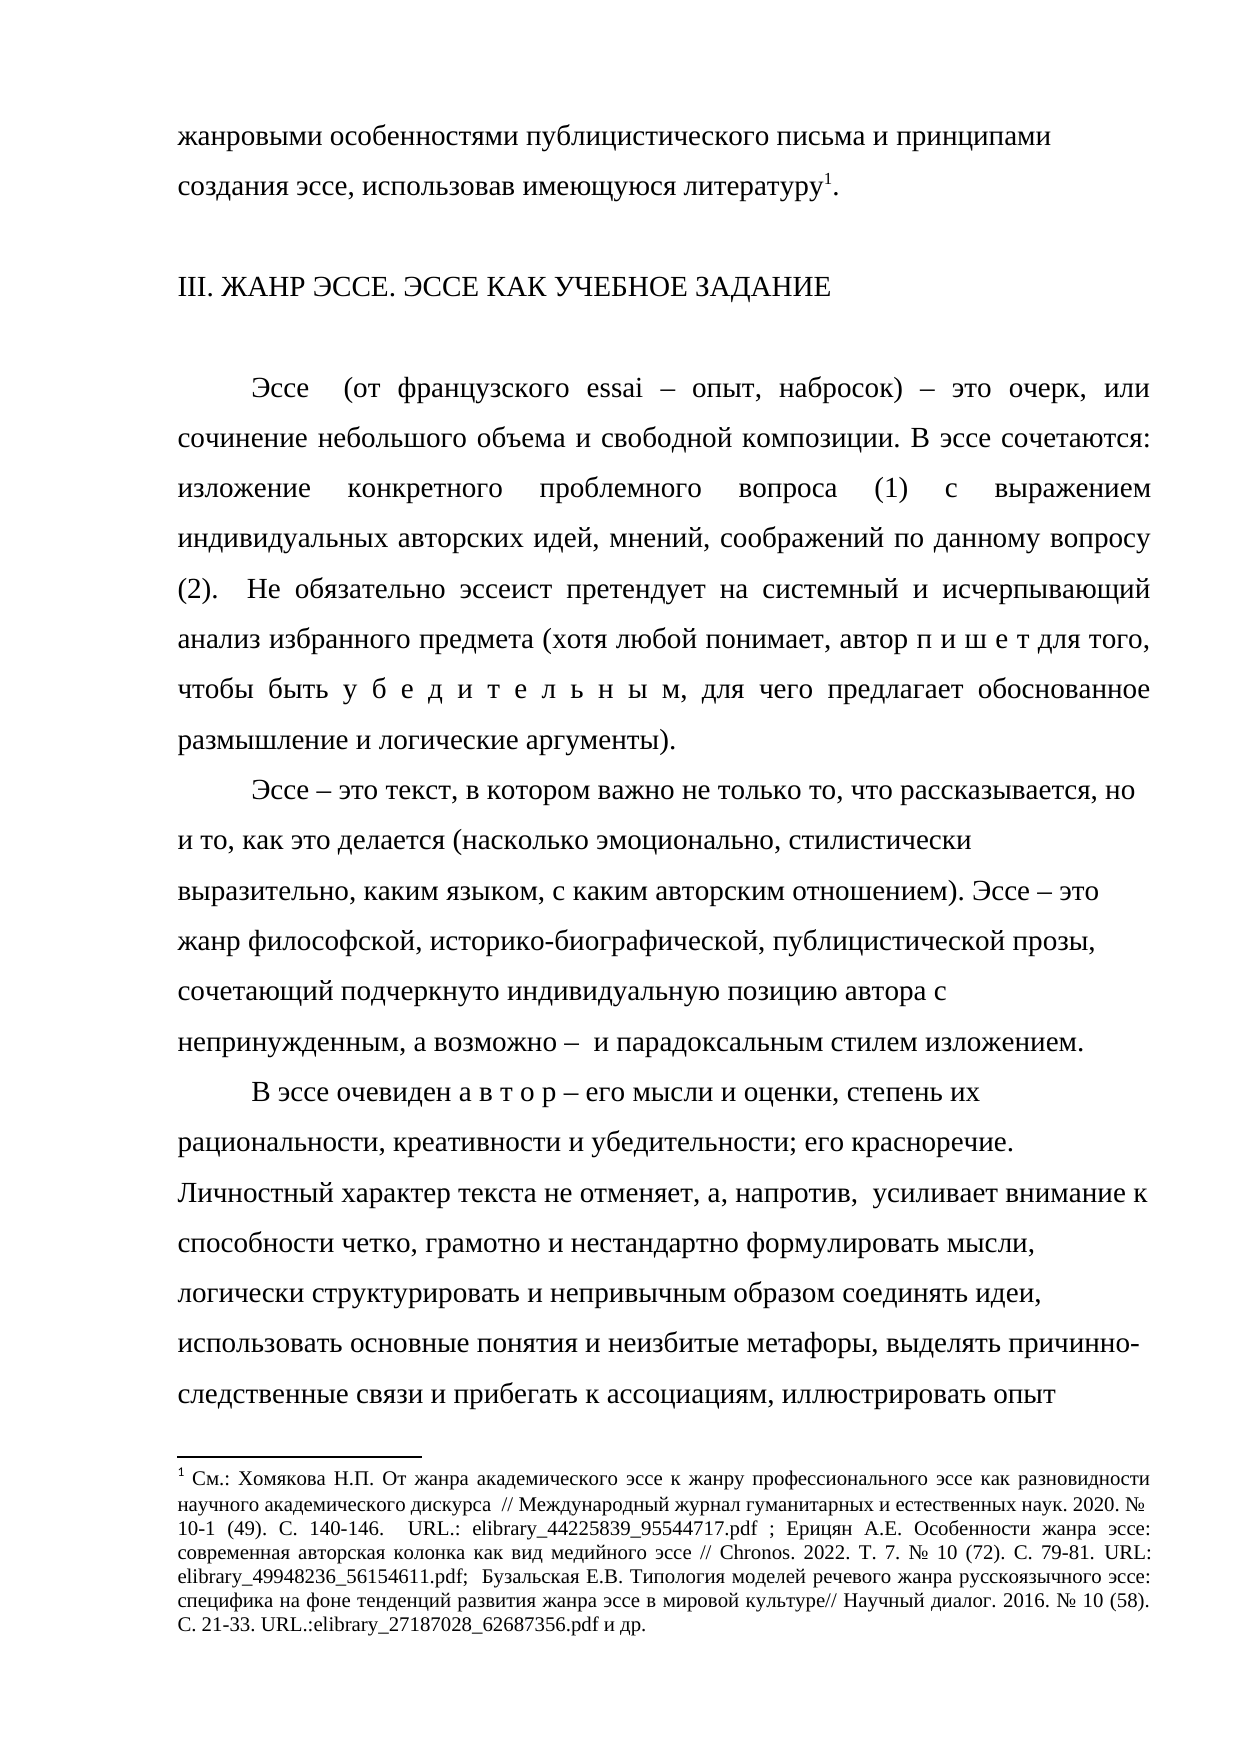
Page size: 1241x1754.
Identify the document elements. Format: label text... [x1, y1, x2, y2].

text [177, 118, 1152, 202]
text Эссе – это текст, в котором важно не только то, что рассказывается, но и то, как это делается (насколько эмоционально, стилистически выразительно, каким языком, с каким авторским отношением). Эссе – это жанр философской, историко-биографической, публицистической прозы, сочетающий подчеркнуто индивидуальную позицию автора с непринужденным, а возможно – и парадоксальным стилем изложением. [177, 772, 1152, 1057]
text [177, 1074, 1152, 1409]
text III. ЖАНР ЭССЕ. ЭССЕ КАК УЧЕБНОЕ ЗАДАНИЕ [177, 269, 1152, 303]
text Эссе (от французского essai – опыт, набросок) – это очерк, или сочинение небольшого объема и свободной композиции. В эссе сочетаются: изложение конкретного проблемного вопроса (1) с выражением индивидуальных авторских идей, мнений, соображений по данному вопросу (2). Не обязательно эссеист претендует на системный и исчерпывающий анализ избранного предмета (хотя любой понимает, автор п и ш е т для того, чтобы быть у б е д и т е л ь н ы м, для чего предлагает обоснованное размышление и логические аргументы). [177, 370, 1152, 755]
